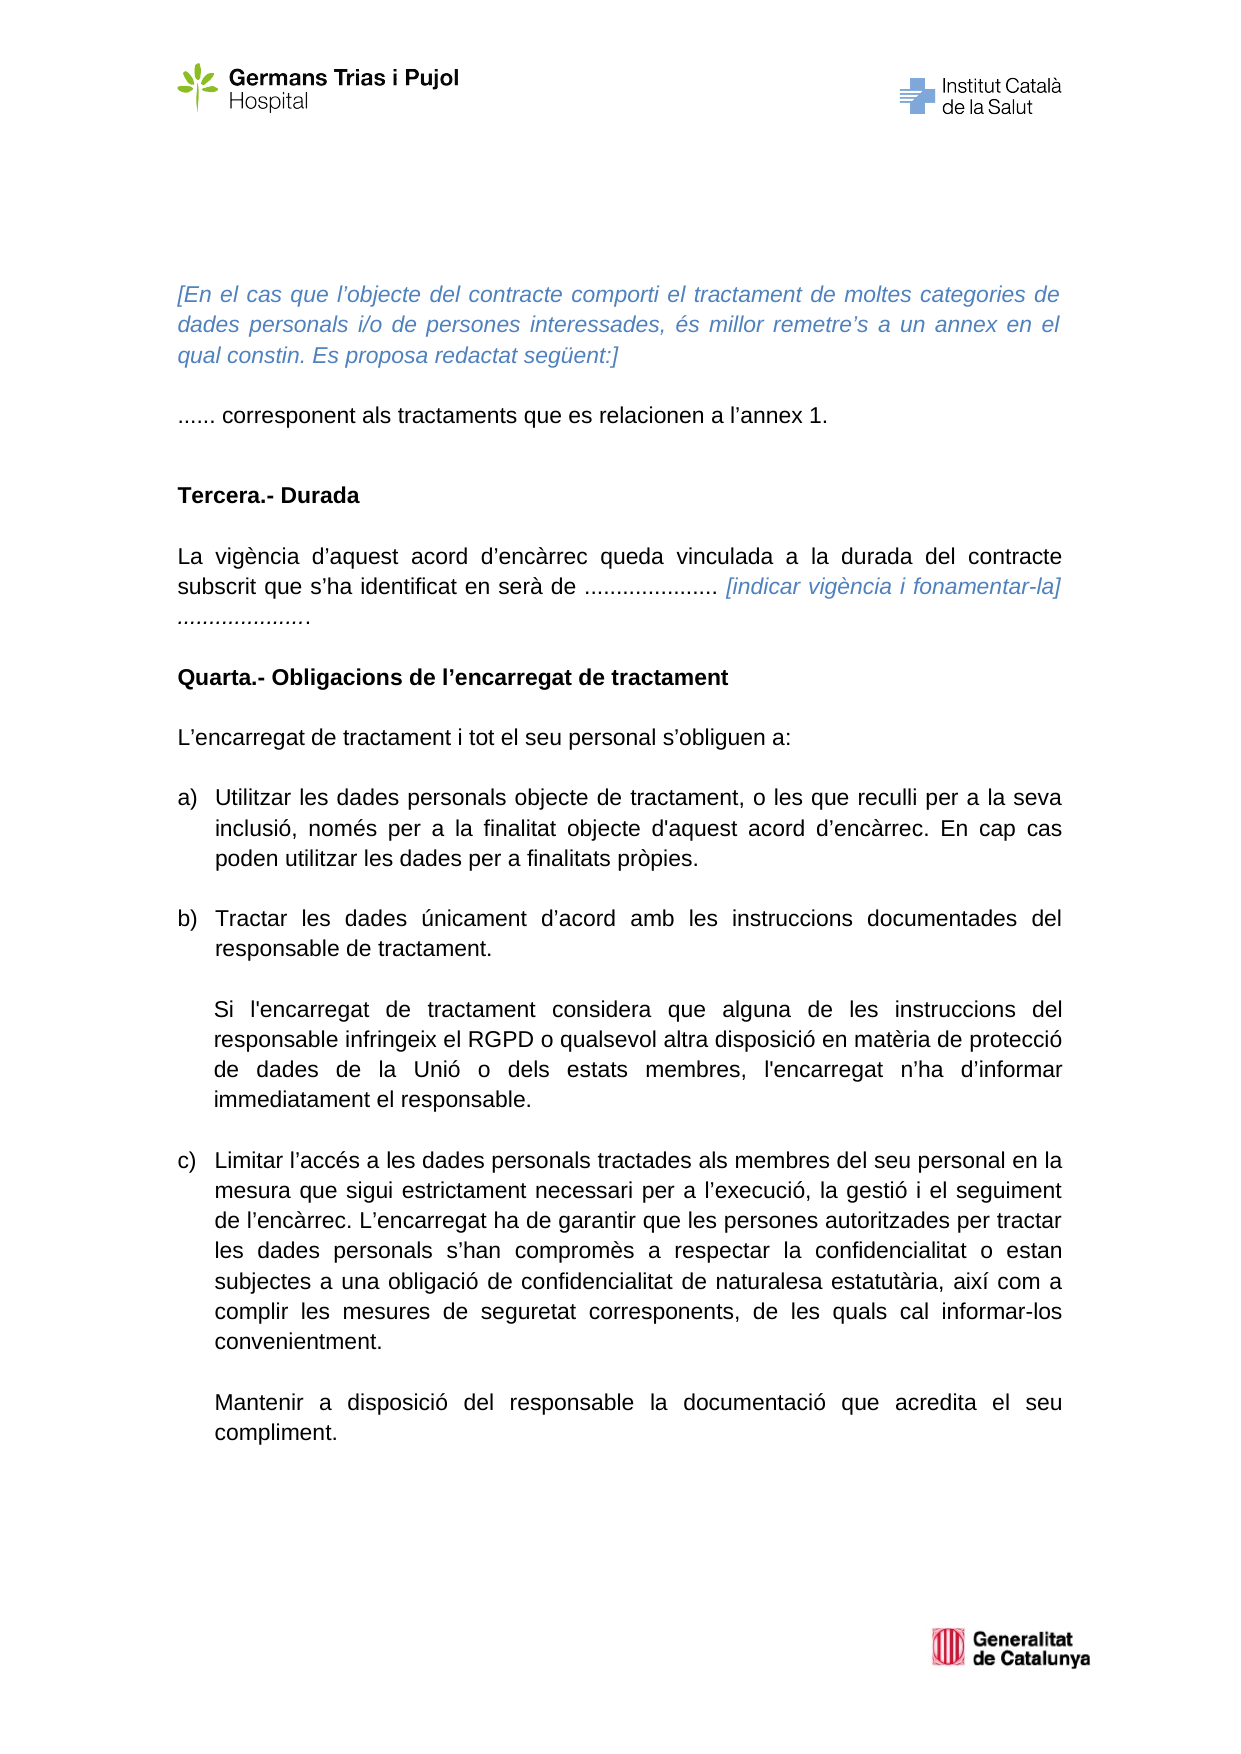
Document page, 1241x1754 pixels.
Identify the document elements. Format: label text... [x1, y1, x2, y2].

picture [177, 63, 458, 113]
text [En el cas que l’objecte del contracte comporti el tractament de moltes categories de dades personals i/o de persones interessades, és millor remetre’s a un annex en el qual constin. Es proposa redactat següent:] [177, 281, 1063, 368]
list Limitar l’accés a les dades personals tractades als membres del seu personal en la mesura que sigui estrictament necessari per a l’execució, la gestió i el seguiment de l’encàrrec. L’encarregat ha de garantir que les persones autoritzades per tractar les dades personals s’han compromès a respectar la confidencialitat o estan subjectes a una obligació de confidencialitat de naturalesa estatutària, així com a complir les mesures de seguretat corresponents, de les quals cal informar-los convenientment. [177, 1147, 1063, 1354]
list Tractar les dades únicament d’acord amb les instruccions documentades del responsable de tractament. [177, 905, 1063, 962]
text L’encarregat de tractament i tot el seu personal s’obliguen a: [177, 724, 1063, 750]
text La vigència d’aquest acord d’encàrrec queda vinculada a la durada del contracte subscrit que s’ha identificat en serà de ..................... [indicar vigència i fonamentar-la] ..................... [177, 543, 1063, 629]
text Quarta.- Obligacions de l’encarregat de tractament [177, 663, 1063, 690]
text Si l'encarregat de tractament considera que alguna de les instruccions del responsable infringeix el RGPD o qualsevol altra disposició en matèria de protecció de dades de la Unió o dels estats membres, l'encarregat n’ha d’informar immediatament el responsable. [213, 996, 1063, 1113]
list Utilitzar les dades personals objecte de tractament, o les que reculli per a la seva inclusió, només per a la finalitat objecte d'aquest acord d’encàrrec. En cap cas poden utilitzar les dades per a finalitats pròpies. [177, 784, 1063, 871]
list Mantenir a disposició del responsable la documentació que acredita el seu compliment. [214, 1388, 1063, 1445]
text Tercera.- Durada [177, 482, 1063, 509]
picture [893, 1621, 1129, 1674]
text ...... corresponent als tractaments que es relacionen a l’annex 1. [177, 402, 1063, 428]
picture [898, 75, 1064, 118]
